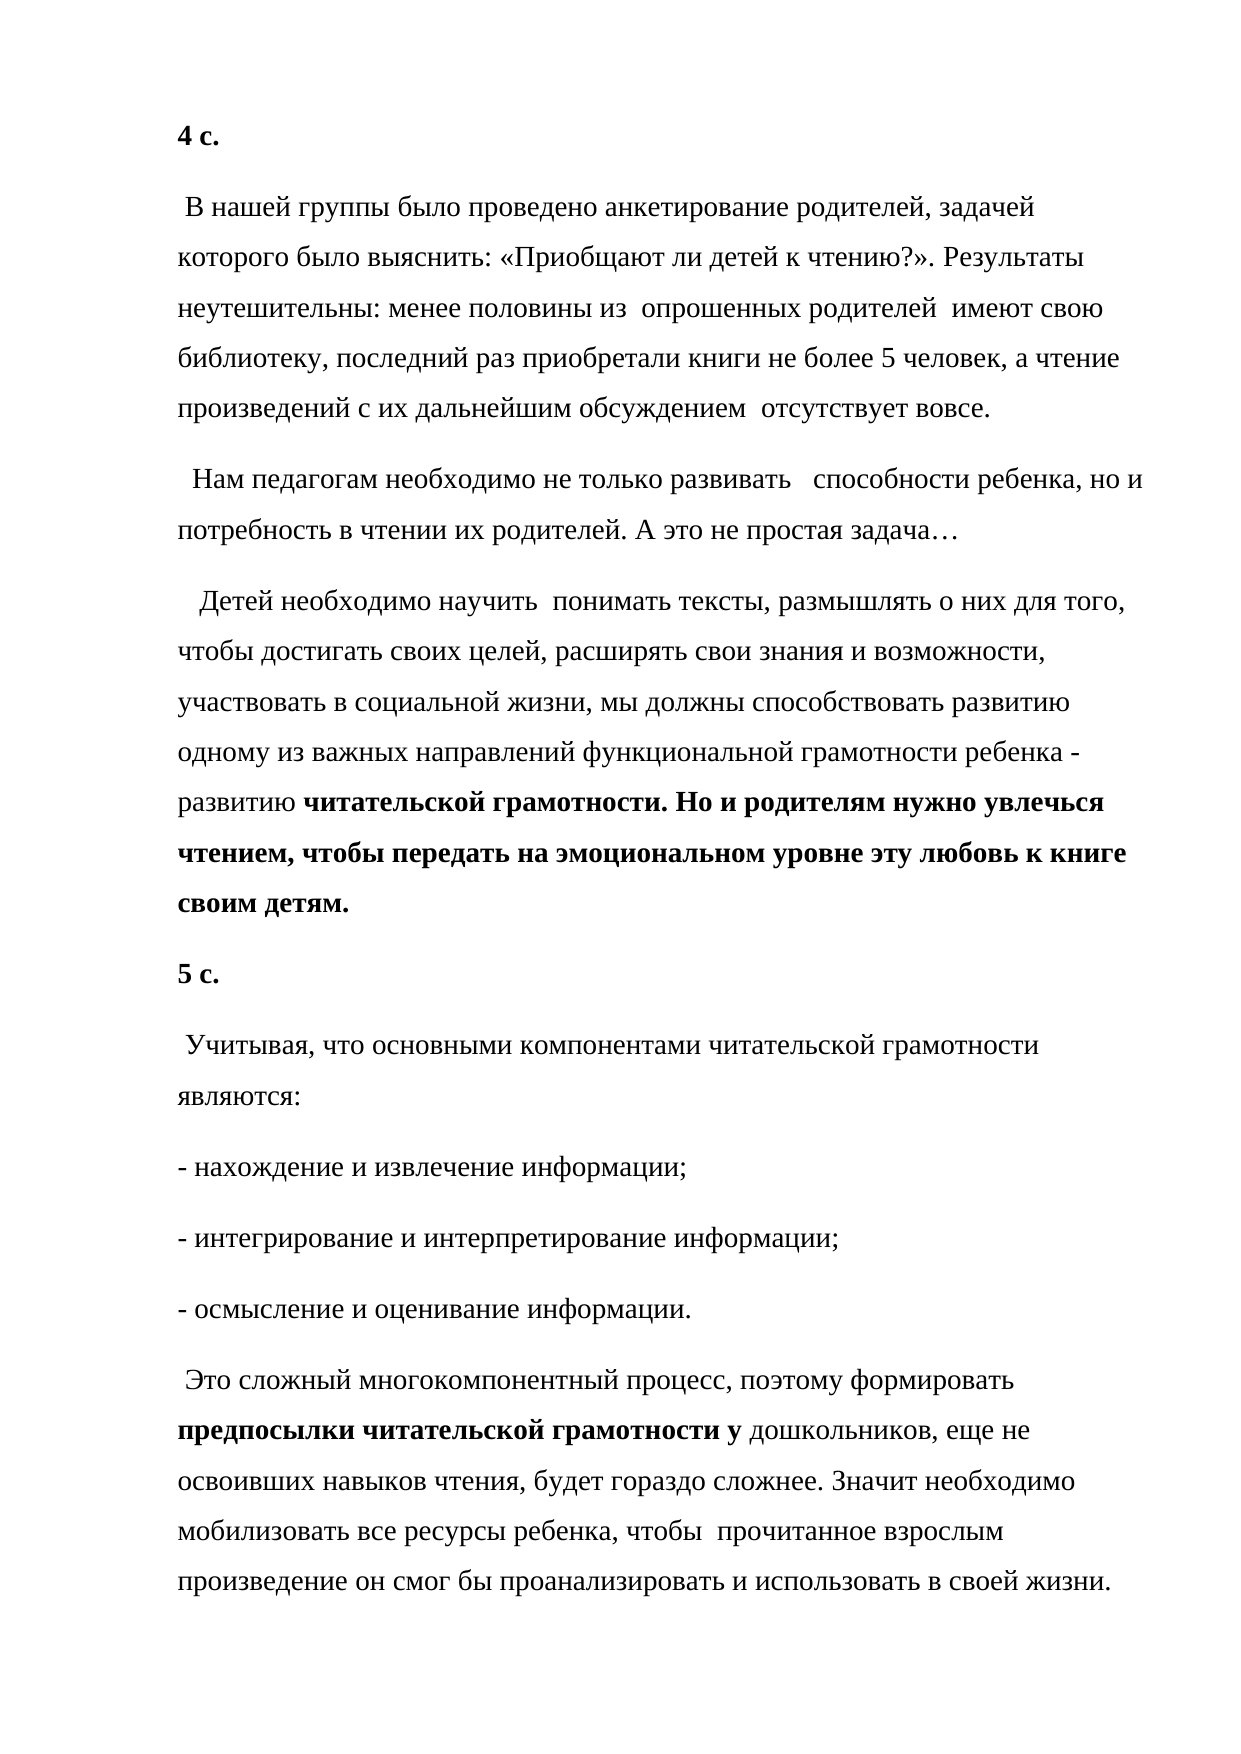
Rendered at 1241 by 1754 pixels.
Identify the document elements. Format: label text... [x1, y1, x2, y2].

text 5 с. [177, 956, 1152, 990]
text 4 с. [177, 118, 1152, 152]
text - нахождение и извлечение информации; [177, 1149, 1152, 1182]
text Детей необходимо научить понимать тексты, размышлять о них для того, чтобы достигать своих целей, расширять свои знания и возможности, участвовать в социальной жизни, мы должны способствовать развитию одному из важных направлений функциональной грамотности ребенка - развитию читательской грамотности. Но и родителям нужно увлечься чтением, чтобы передать на эмоциональном уровне эту любовь к книге своим детям. [177, 583, 1152, 918]
text В нашей группы было проведено анкетирование родителей, задачей которого было выяснить: «Приобщают ли детей к чтению?». Результаты неутешительны: менее половины из опрошенных родителей имеют свою библиотеку, последний раз приобретали книги не более 5 человек, а чтение произведений с их дальнейшим обсуждением отсутствует вовсе. [177, 189, 1152, 424]
text Нам педагогам необходимо не только развивать способности ребенка, но и потребность в чтении их родителей. А это не простая задача… [177, 462, 1152, 546]
text - осмысление и оценивание информации. [177, 1291, 1152, 1324]
text - интегрирование и интерпретирование информации; [177, 1220, 1152, 1253]
text Учитывая, что основными компонентами читательской грамотности являются: [177, 1027, 1152, 1111]
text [177, 1362, 1152, 1597]
